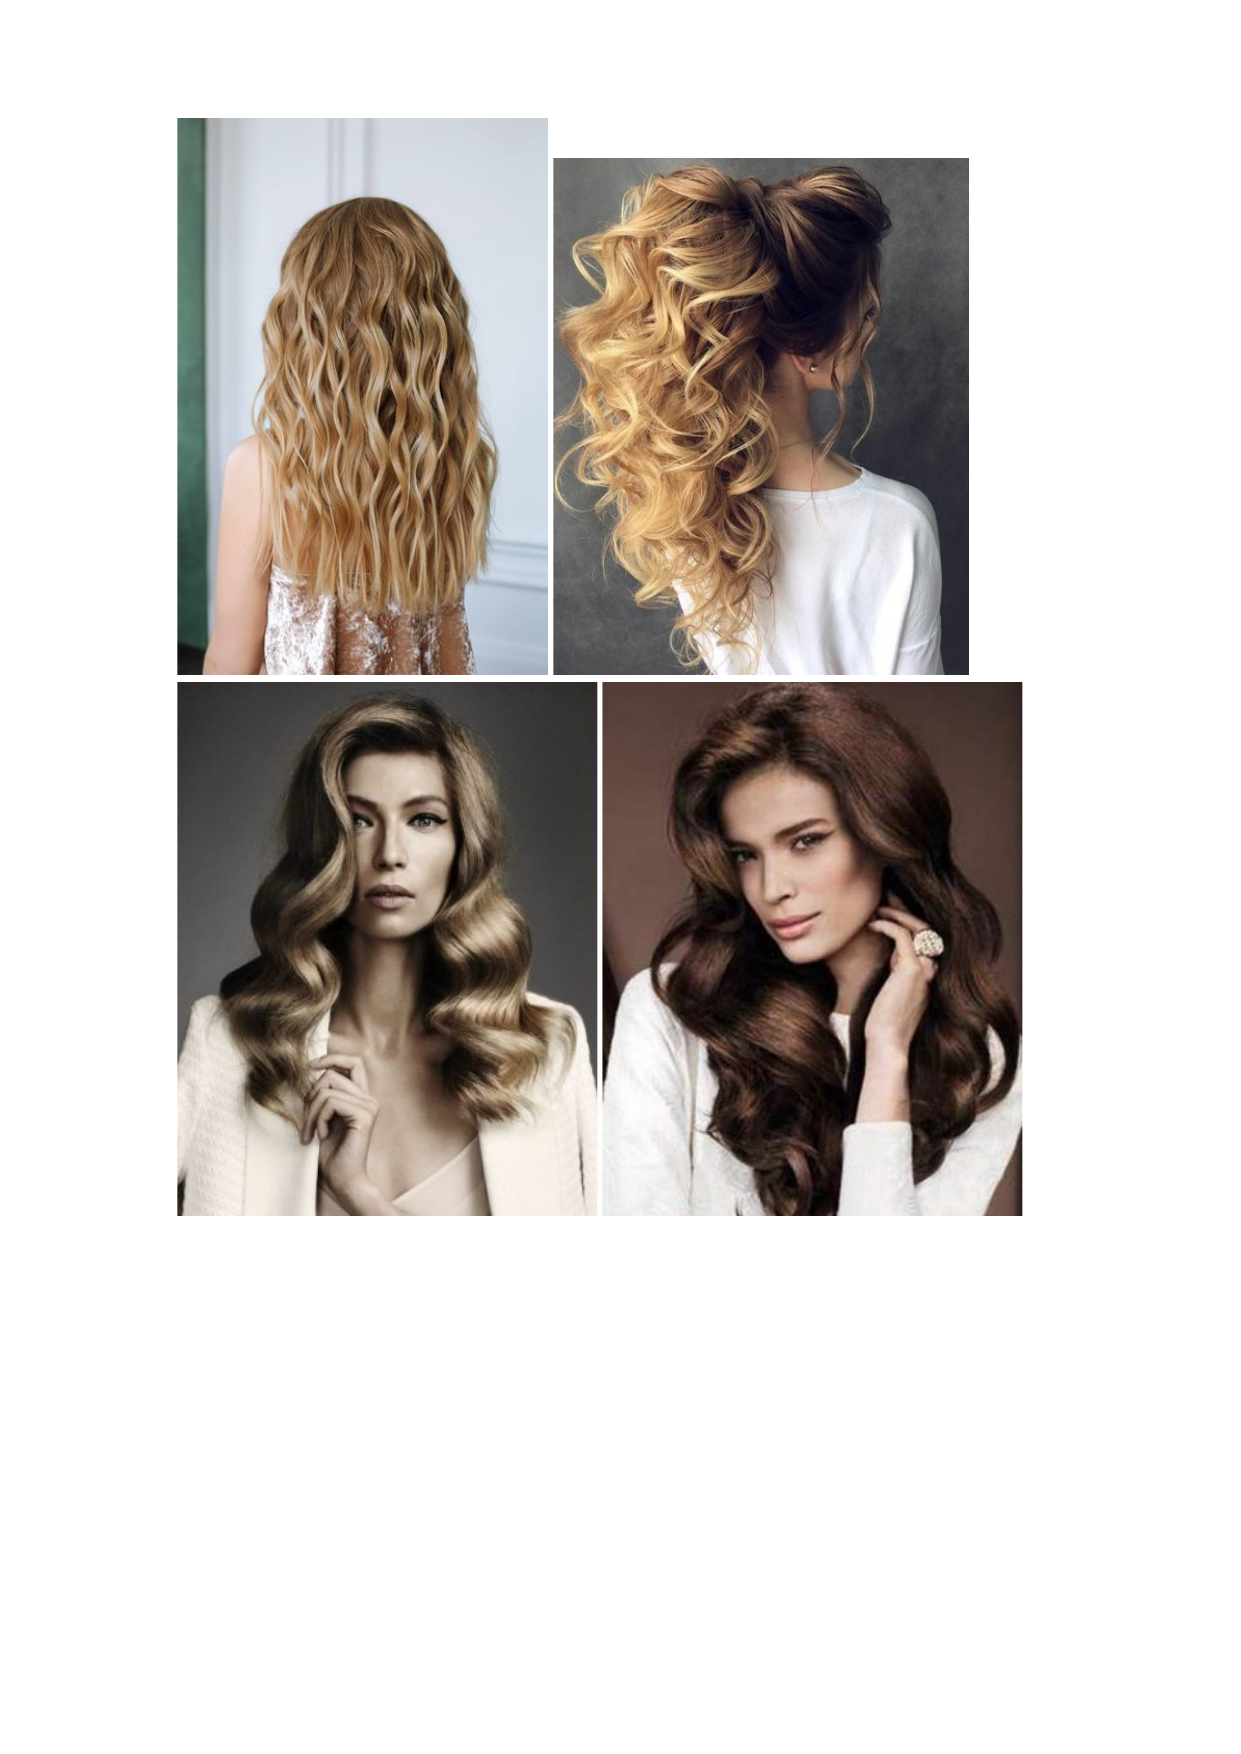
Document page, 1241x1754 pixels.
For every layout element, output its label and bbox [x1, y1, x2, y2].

picture [553, 158, 969, 675]
picture [177, 118, 548, 675]
picture [177, 682, 1023, 1216]
